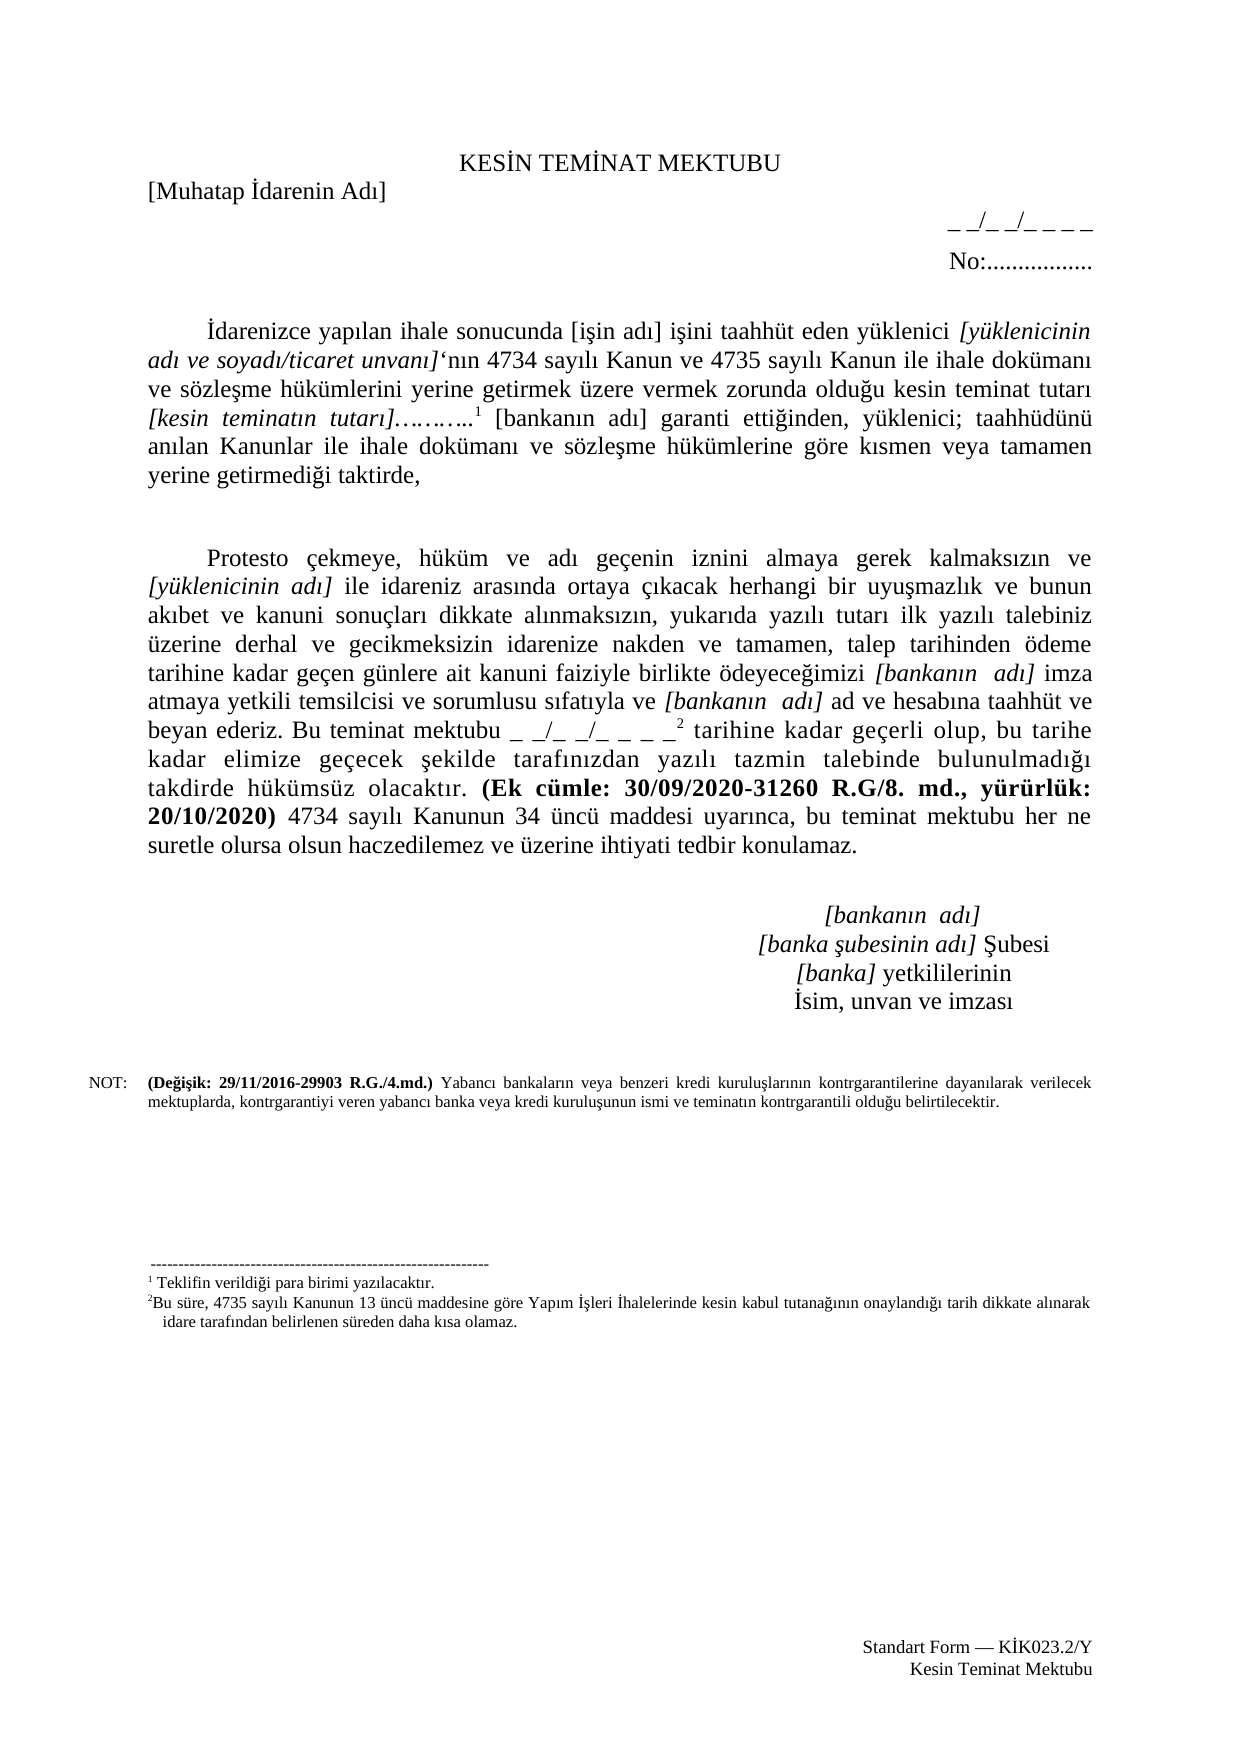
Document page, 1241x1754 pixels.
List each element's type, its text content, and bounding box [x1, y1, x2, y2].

text NOT: (Değişik: 29/11/2016-29903 R.G./4.md.) Yabancı bankaların veya benzeri kredi kuruluşlarının kontrgarantilerine dayanılarak verilecek mektuplarda, kontrgarantiyi veren yabancı banka veya kredi kuruluşunun ismi ve teminatın kontrgarantili olduğu belirtilecektir. [88, 1073, 1093, 1111]
text ------------------------------------------------------------- [148, 1254, 1093, 1273]
text İsim, unvan ve imzası [679, 986, 1093, 1015]
text [Muhatap İdarenin Adı] [148, 176, 1093, 205]
subtitle KESİN TEMİNAT MEKTUBU [148, 148, 1093, 176]
text [bankanın adı] [679, 900, 1093, 929]
text [banka] yetkililerinin [679, 958, 1093, 986]
text _ _/_ _/_ _ _ _ [148, 205, 1093, 234]
text No:................. [148, 246, 1093, 275]
text Protesto çekmeye, hüküm ve adı geçenin iznini almaya gerek kalmaksızın ve [yüklenicinin adı] ile idareniz arasında ortaya çıkacak herhangi bir uyuşmazlık ve bunun akıbet ve kanuni sonuçları dikkate alınmaksızın, yukarıda yazılı tutarı ilk yazılı talebiniz üzerine derhal ve gecikmeksizin idarenize nakden ve tamamen, talep tarihinden ödeme tarihine kadar geçen günlere ait kanuni faiziyle birlikte ödeyeceğimizi [bankanın adı] imza atmaya yetkili temsilcisi ve sorumlusu sıfatıyla ve [bankanın adı] ad ve hesabına taahhüt ve beyan ederiz. Bu teminat mektubu _ _/_ _/_ _ _ _2 tarihine kadar geçerli olup, bu tarihe kadar elimize geçecek şekilde tarafınızdan yazılı tazmin talebinde bulunulmadığı takdirde hükümsüz olacaktır. (Ek cümle: 30/09/2020-31260 R.G/8. md., yürürlük: 20/10/2020) 4734 sayılı Kanunun 34 üncü maddesi uyarınca, bu teminat mektubu her ne suretle olursa olsun haczedilemez ve üzerine ihtiyati tedbir konulamaz. [148, 543, 1093, 859]
text 1 Teklifin verildiği para birimi yazılacaktır. [148, 1273, 1093, 1292]
text 2Bu süre, 4735 sayılı Kanunun 13 üncü maddesine göre Yapım İşleri İhalelerinde kesin kabul tutanağının onaylandığı tarih dikkate alınarak idare tarafından belirlenen süreden daha kısa olamaz. [148, 1292, 1093, 1331]
text İdarenizce yapılan ihale sonucunda [işin adı] işini taahhüt eden yüklenici [yüklenicinin adı ve soyadı/ticaret unvanı]‘nın 4734 sayılı Kanun ve 4735 sayılı Kanun ile ihale dokümanı ve sözleşme hükümlerini yerine getirmek üzere vermek zorunda olduğu kesin teminat tutarı [kesin teminatın tutarı]………..1 [bankanın adı] garanti ettiğinden, yüklenici; taahhüdünü anılan Kanunlar ile ihale dokümanı ve sözleşme hükümlerine göre kısmen veya tamamen yerine getirmediği taktirde, [148, 316, 1093, 489]
text [banka şubesinin adı] Şubesi [679, 929, 1093, 958]
